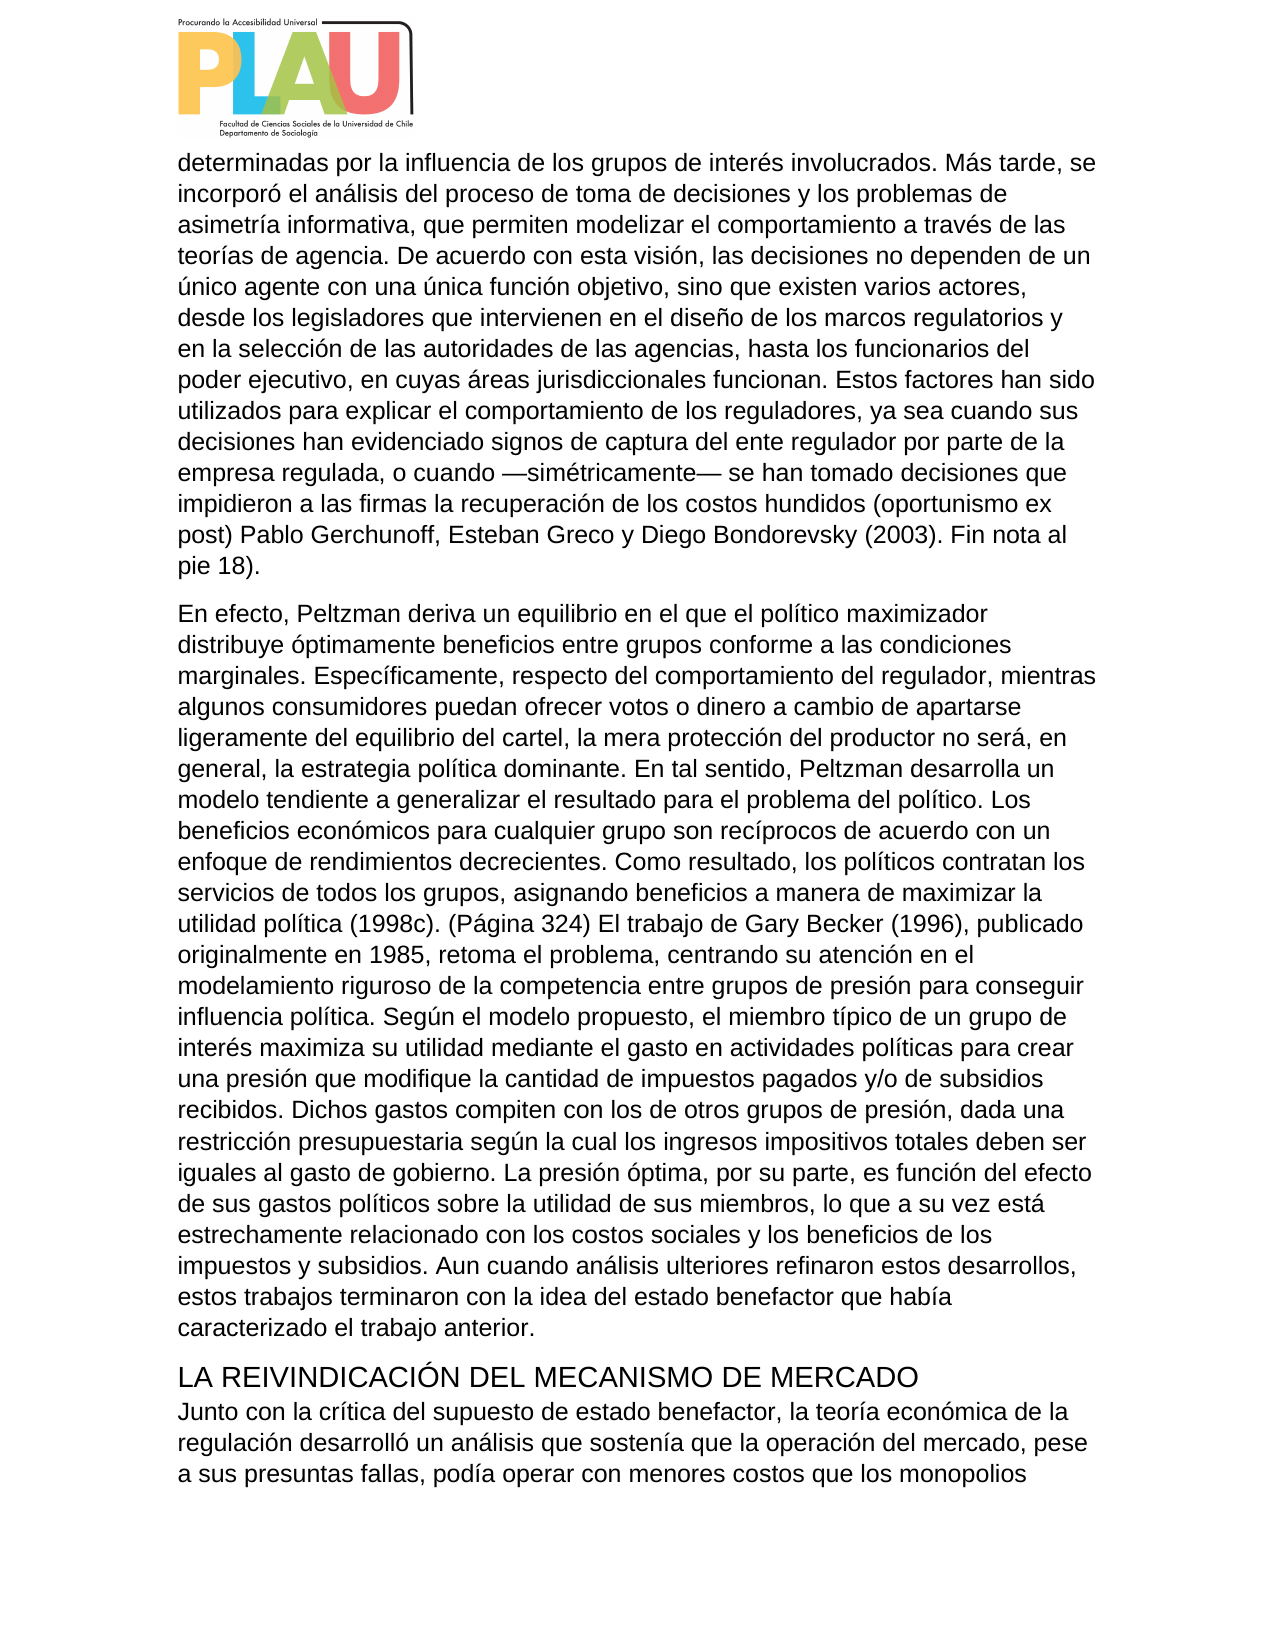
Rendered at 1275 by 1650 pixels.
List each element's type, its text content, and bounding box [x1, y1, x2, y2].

subtitle LA REIVINDICACIÓN DEL MECANISMO DE MERCADO [177, 1361, 1098, 1394]
text En efecto, Peltzman deriva un equilibrio en el que el político maximizador distribuye óptimamente beneficios entre grupos conforme a las condiciones marginales. Específicamente, respecto del comportamiento del regulador, mientras algunos consumidores puedan ofrecer votos o dinero a cambio de apartarse ligeramente del equilibrio del cartel, la mera protección del productor no será, en general, la estrategia política dominante. En tal sentido, Peltzman desarrolla un modelo tendiente a generalizar el resultado para el problema del político. Los beneficios económicos para cualquier grupo son recíprocos de acuerdo con un enfoque de rendimientos decrecientes. Como resultado, los políticos contratan los servicios de todos los grupos, asignando beneficios a manera de maximizar la utilidad política (1998c). (Página 324) El trabajo de Gary Becker (1996), publicado originalmente en 1985, retoma el problema, centrando su atención en el modelamiento riguroso de la competencia entre grupos de presión para conseguir influencia política. Según el modelo propuesto, el miembro típico de un grupo de interés maximiza su utilidad mediante el gasto en actividades políticas para crear una presión que modifique la cantidad de impuestos pagados y/o de subsidios recibidos. Dichos gastos compiten con los de otros grupos de presión, dada una restricción presupuestaria según la cual los ingresos impositivos totales deben ser iguales al gasto de gobierno. La presión óptima, por su parte, es función del efecto de sus gastos políticos sobre la utilidad de sus miembros, lo que a su vez está estrechamente relacionado con los costos sociales y los beneficios de los impuestos y subsidios. Aun cuando análisis ulteriores refinaron estos desarrollos, estos trabajos terminaron con la idea del estado benefactor que había caracterizado el trabajo anterior. [177, 599, 1098, 1342]
picture [176, 16, 415, 139]
